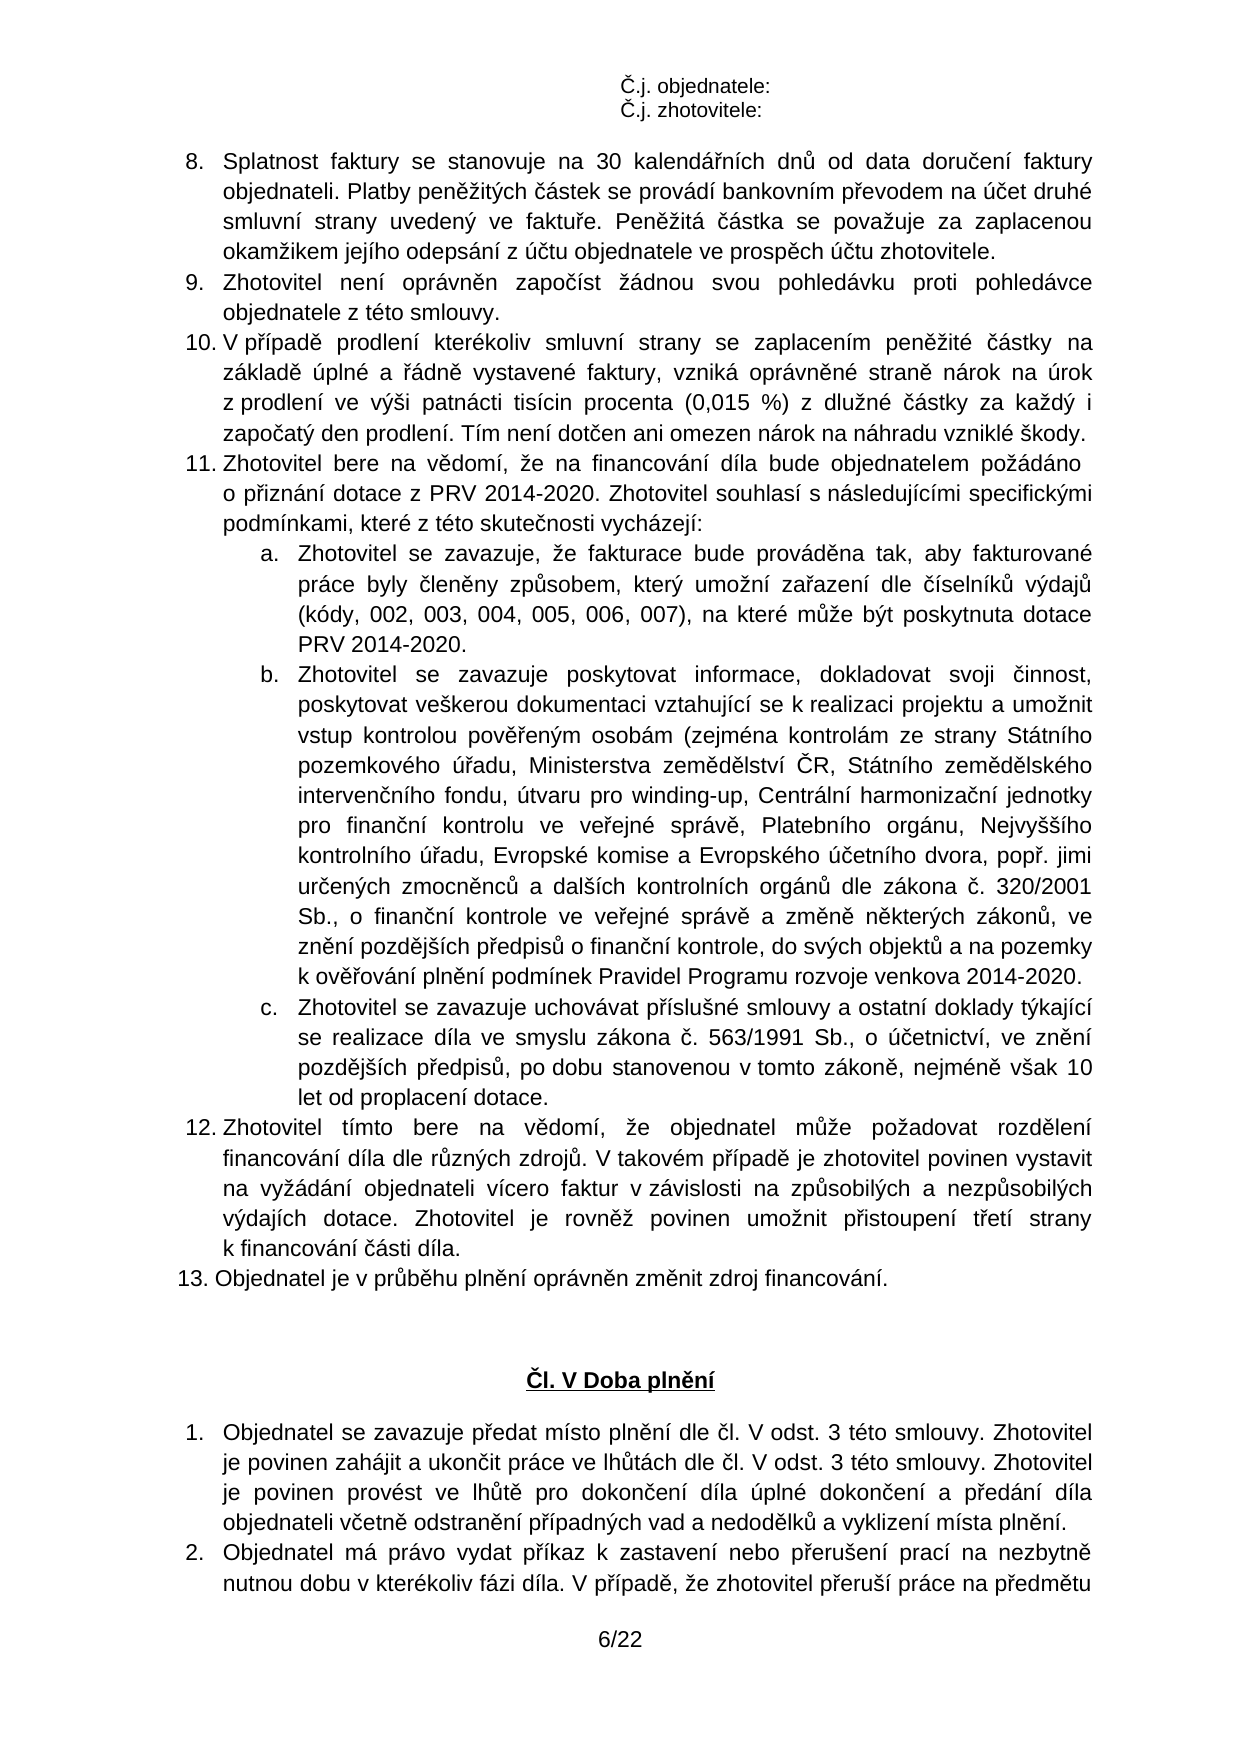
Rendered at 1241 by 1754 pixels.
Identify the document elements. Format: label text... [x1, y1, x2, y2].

list V případě prodlení kterékoliv smluvní strany se zaplacením peněžité částky na základě úplné a řádně vystavené faktury, vzniká oprávněné straně nárok na úrok z prodlení ve výši patnácti tisícin procenta (0,015 %) z dlužné částky za každý i započatý den prodlení. Tím není dotčen ani omezen nárok na náhradu vzniklé škody. [185, 329, 1093, 446]
list Zhotovitel tímto bere na vědomí, že objednatel může požadovat rozdělení financování díla dle různých zdrojů. V takovém případě je zhotovitel povinen vystavit na vyžádání objednateli vícero faktur v závislosti na způsobilých a nezpůsobilých výdajích dotace. Zhotovitel je rovněž povinen umožnit přistoupení třetí strany k financování části díla. [185, 1114, 1093, 1261]
text Čl. V Doba plnění [148, 1367, 1093, 1394]
list Splatnost faktury se stanovuje na 30 kalendářních dnů od data doručení faktury objednateli. Platby peněžitých částek se provádí bankovním převodem na účet druhé smluvní strany uvedený ve faktuře. Peněžitá částka se považuje za zaplacenou okamžikem jejího odepsání z účtu objednatele ve prospěch účtu zhotovitele. [185, 148, 1093, 264]
list Zhotovitel se zavazuje, že fakturace bude prováděna tak, aby fakturované práce byly členěny způsobem, který umožní zařazení dle číselníků výdajů (kódy, 002, 003, 004, 005, 006, 007), na které může být poskytnuta dotace PRV 2014-2020. [260, 540, 1093, 657]
list Objednatel je v průběhu plnění oprávněn změnit zdroj financování. [177, 1265, 1093, 1292]
list Zhotovitel se zavazuje uchovávat příslušné smlouvy a ostatní doklady týkající se realizace díla ve smyslu zákona č. 563/1991 Sb., o účetnictví, ve znění pozdějších předpisů, po dobu stanovenou v tomto zákoně, nejméně však 10 let od proplacení dotace. [260, 993, 1093, 1110]
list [185, 1539, 1093, 1596]
list Objednatel se zavazuje předat místo plnění dle čl. V odst. 3 této smlouvy. Zhotovitel je povinen zahájit a ukončit práce ve lhůtách dle čl. V odst. 3 této smlouvy. Zhotovitel je povinen provést ve lhůtě pro dokončení díla úplné dokončení a předání díla objednateli včetně odstranění případných vad a nedodělků a vyklizení místa plnění. [185, 1418, 1093, 1535]
list Zhotovitel není oprávněn započíst žádnou svou pohledávku proti pohledávce objednatele z této smlouvy. [185, 268, 1093, 325]
list Zhotovitel bere na vědomí, že na financování díla bude objednatelem požádáno o přiznání dotace z PRV 2014-2020. Zhotovitel souhlasí s následujícími specifickými podmínkami, které z této skutečnosti vycházejí: [185, 450, 1093, 536]
list Zhotovitel se zavazuje poskytovat informace, dokladovat svoji činnost, poskytovat veškerou dokumentaci vztahující se k realizaci projektu a umožnit vstup kontrolou pověřeným osobám (zejména kontrolám ze strany Státního pozemkového úřadu, Ministerstva zemědělství ČR, Státního zemědělského intervenčního fondu, útvaru pro winding-up, Centrální harmonizační jednotky pro finanční kontrolu ve veřejné správě, Platebního orgánu, Nejvyššího kontrolního úřadu, Evropské komise a Evropského účetního dvora, popř. jimi určených zmocněnců a dalších kontrolních orgánů dle zákona č. 320/2001 Sb., o finanční kontrole ve veřejné správě a změně některých zákonů, ve znění pozdějších předpisů o finanční kontrole, do svých objektů a na pozemky k ověřování plnění podmínek Pravidel Programu rozvoje venkova 2014-2020. [260, 661, 1093, 989]
